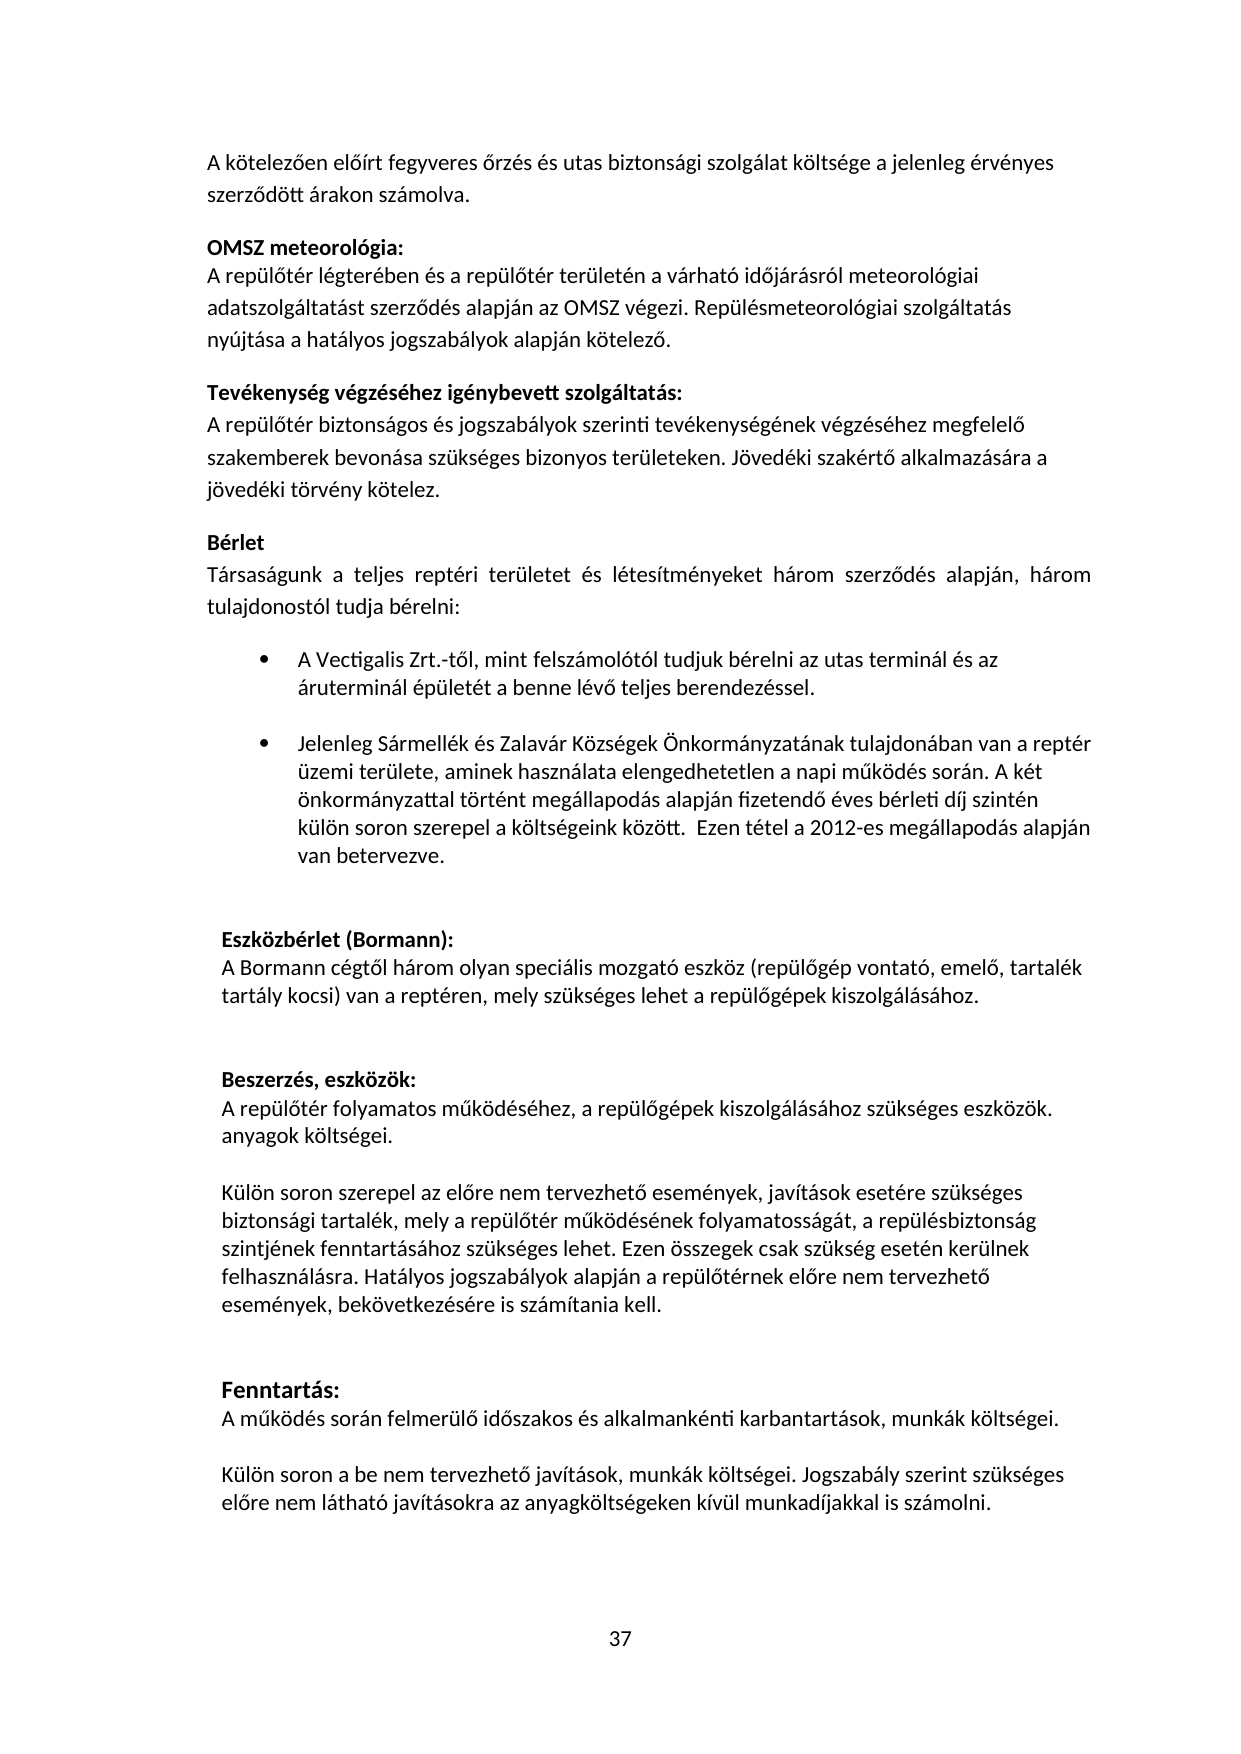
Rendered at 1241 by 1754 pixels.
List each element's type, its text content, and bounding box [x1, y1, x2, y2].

list A Vectigalis Zrt.-től, mint felszámolótól tudjuk bérelni az utas terminál és az áruterminál épületét a benne lévő teljes berendezéssel. [260, 645, 1092, 729]
text Beszerzés, eszközök: [221, 1066, 1092, 1094]
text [207, 148, 1092, 208]
text Tevékenység végzéséhez igénybevett szolgáltatás: A repülőtér biztonságos és jogszabályok szerinti tevékenységének végzéséhez megfelelő szakemberek bevonása szükséges bizonyos területeken. Jövedéki szakértő alkalmazására a jövedéki törvény kötelez. [207, 378, 1092, 503]
text A működés során felmerülő időszakos és alkalmankénti karbantartások, munkák költségei. Külön soron a be nem tervezhető javítások, munkák költségei. Jogszabály szerint szükséges előre nem látható javításokra az anyagköltségeken kívül munkadíjakkal is számolni. [221, 1404, 1092, 1516]
text Bérlet Társaságunk a teljes reptéri területet és létesítményeket három szerződés alapján, három tulajdonostól tudja bérelni: [207, 528, 1092, 620]
text OMSZ meteorológia: [207, 233, 1092, 261]
text A repülőtér folyamatos működéséhez, a repülőgépek kiszolgálásához szükséges eszközök. anyagok költségei. Külön soron szerepel az előre nem tervezhető események, javítások esetére szükséges biztonsági tartalék, mely a repülőtér működésének folyamatosságát, a repülésbiztonság szintjének fenntartásához szükséges lehet. Ezen összegek csak szükség esetén kerülnek felhasználásra. Hatályos jogszabályok alapján a repülőtérnek előre nem tervezhető események, bekövetkezésére is számítania kell. [221, 1094, 1092, 1374]
text A repülőtér légterében és a repülőtér területén a várható időjárásról meteorológiai adatszolgáltatást szerződés alapján az OMSZ végezi. Repülésmeteorológiai szolgáltatás nyújtása a hatályos jogszabályok alapján kötelező. [207, 261, 1092, 353]
text Fenntartás: [221, 1374, 1092, 1404]
list Jelenleg Sármellék és Zalavár Községek Önkormányzatának tulajdonában van a reptér üzemi területe, aminek használata elengedhetetlen a napi működés során. A két önkormányzattal történt megállapodás alapján fizetendő éves bérleti díj szintén külön soron szerepel a költségeink között. Ezen tétel a 2012-es megállapodás alapján van betervezve. [260, 729, 1092, 897]
text A Bormann cégtől három olyan speciális mozgató eszköz (repülőgép vontató, emelő, tartalék tartály kocsi) van a reptéren, mely szükséges lehet a repülőgépek kiszolgálásához. [221, 953, 1092, 1009]
text Eszközbérlet (Bormann): [221, 926, 1092, 953]
